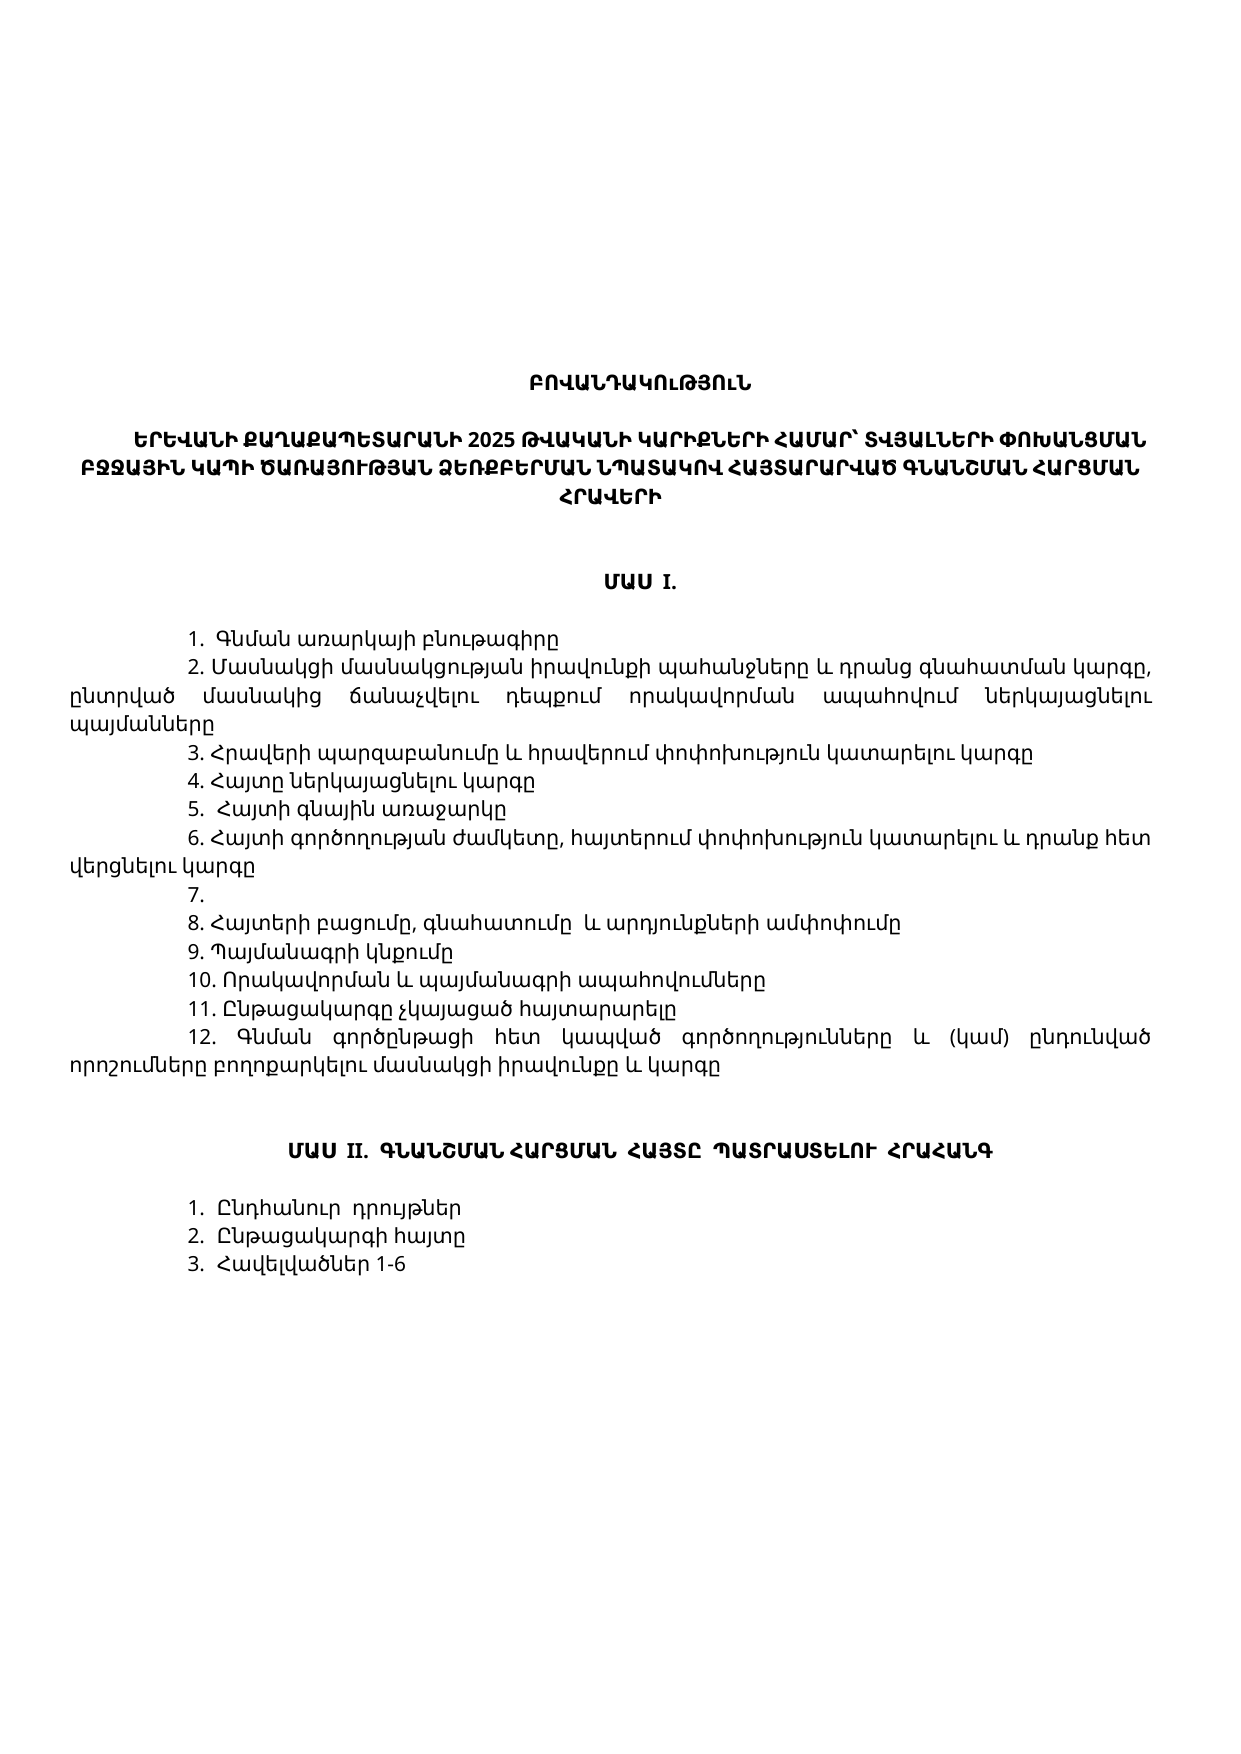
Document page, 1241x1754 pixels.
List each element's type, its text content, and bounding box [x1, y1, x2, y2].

text 8. Հայտերի բացումը, գնահատումը և արդյունքների ամփոփումը [69, 908, 1152, 937]
text 12. Գնման գործընթացի հետ կապված գործողությունները և (կամ) ընդունված որոշումները բողոքարկելու մասնակցի իրավունքը և կարգը [69, 1022, 1152, 1079]
text 2. Մասնակցի մասնակցության իրավունքի պահանջները և դրանց գնահատման կարգը, ընտրված մասնակից ճանաչվելու դեպքում որակավորման ապահովում ներկայացնելու պայմանները [69, 652, 1152, 738]
text ԵՐԵՎԱՆԻ ՔԱՂԱՔԱՊԵՏԱՐԱՆԻ 2025 ԹՎԱԿԱՆԻ ԿԱՐԻՔՆԵՐԻ ՀԱՄԱՐ՝ ՏՎՅԱԼՆԵՐԻ ՓՈԽԱՆՑՄԱՆ ԲՋՋԱՅԻՆ ԿԱՊԻ ԾԱՌԱՅՈՒԹՅԱՆ ՁԵՌՔԲԵՐՄԱՆ ՆՊԱՏԱԿՈՎ ՀԱՅՏԱՐԱՐՎԱԾ ԳՆԱՆՇՄԱՆ ՀԱՐՑՄԱՆ ՀՐԱՎԵՐԻ [69, 425, 1152, 510]
text 1. Գնման առարկայի բնութագիրը [69, 624, 1152, 652]
text 3. Հավելվածներ 1-6 [69, 1249, 1152, 1278]
text 3. Հրավերի պարզաբանումը և հրավերում փոփոխություն կատարելու կարգը [69, 738, 1152, 766]
text 2. Ընթացակարգի հայտը [69, 1221, 1152, 1249]
text 6. Հայտի գործողության ժամկետը, հայտերում փոփոխություն կատարելու և դրանք հետ վերցնելու կարգը [69, 823, 1152, 880]
text 11. Ընթացակարգը չկայացած հայտարարելը [69, 994, 1152, 1022]
text 7. [69, 880, 1152, 908]
text 10. Որակավորման և պայմանագրի ապահովումները [69, 965, 1152, 994]
text ՄԱՍ II. ԳՆԱՆՇՄԱՆ ՀԱՐՑՄԱՆ ՀԱՅՏԸ ՊԱՏՐԱՍՏԵԼՈՒ ՀՐԱՀԱՆԳ [69, 1136, 1152, 1164]
text ՄԱՍ I. [69, 567, 1152, 596]
text ԲՈՎԱՆԴԱԿՈւԹՅՈւՆ [69, 368, 1152, 396]
text 4. Հայտը ներկայացնելու կարգը [69, 766, 1152, 794]
text 9. Պայմանագրի կնքումը [69, 937, 1152, 965]
text 5. Հայտի գնային առաջարկը [69, 794, 1152, 823]
text 1. Ընդհանուր դրույթներ [69, 1193, 1152, 1221]
